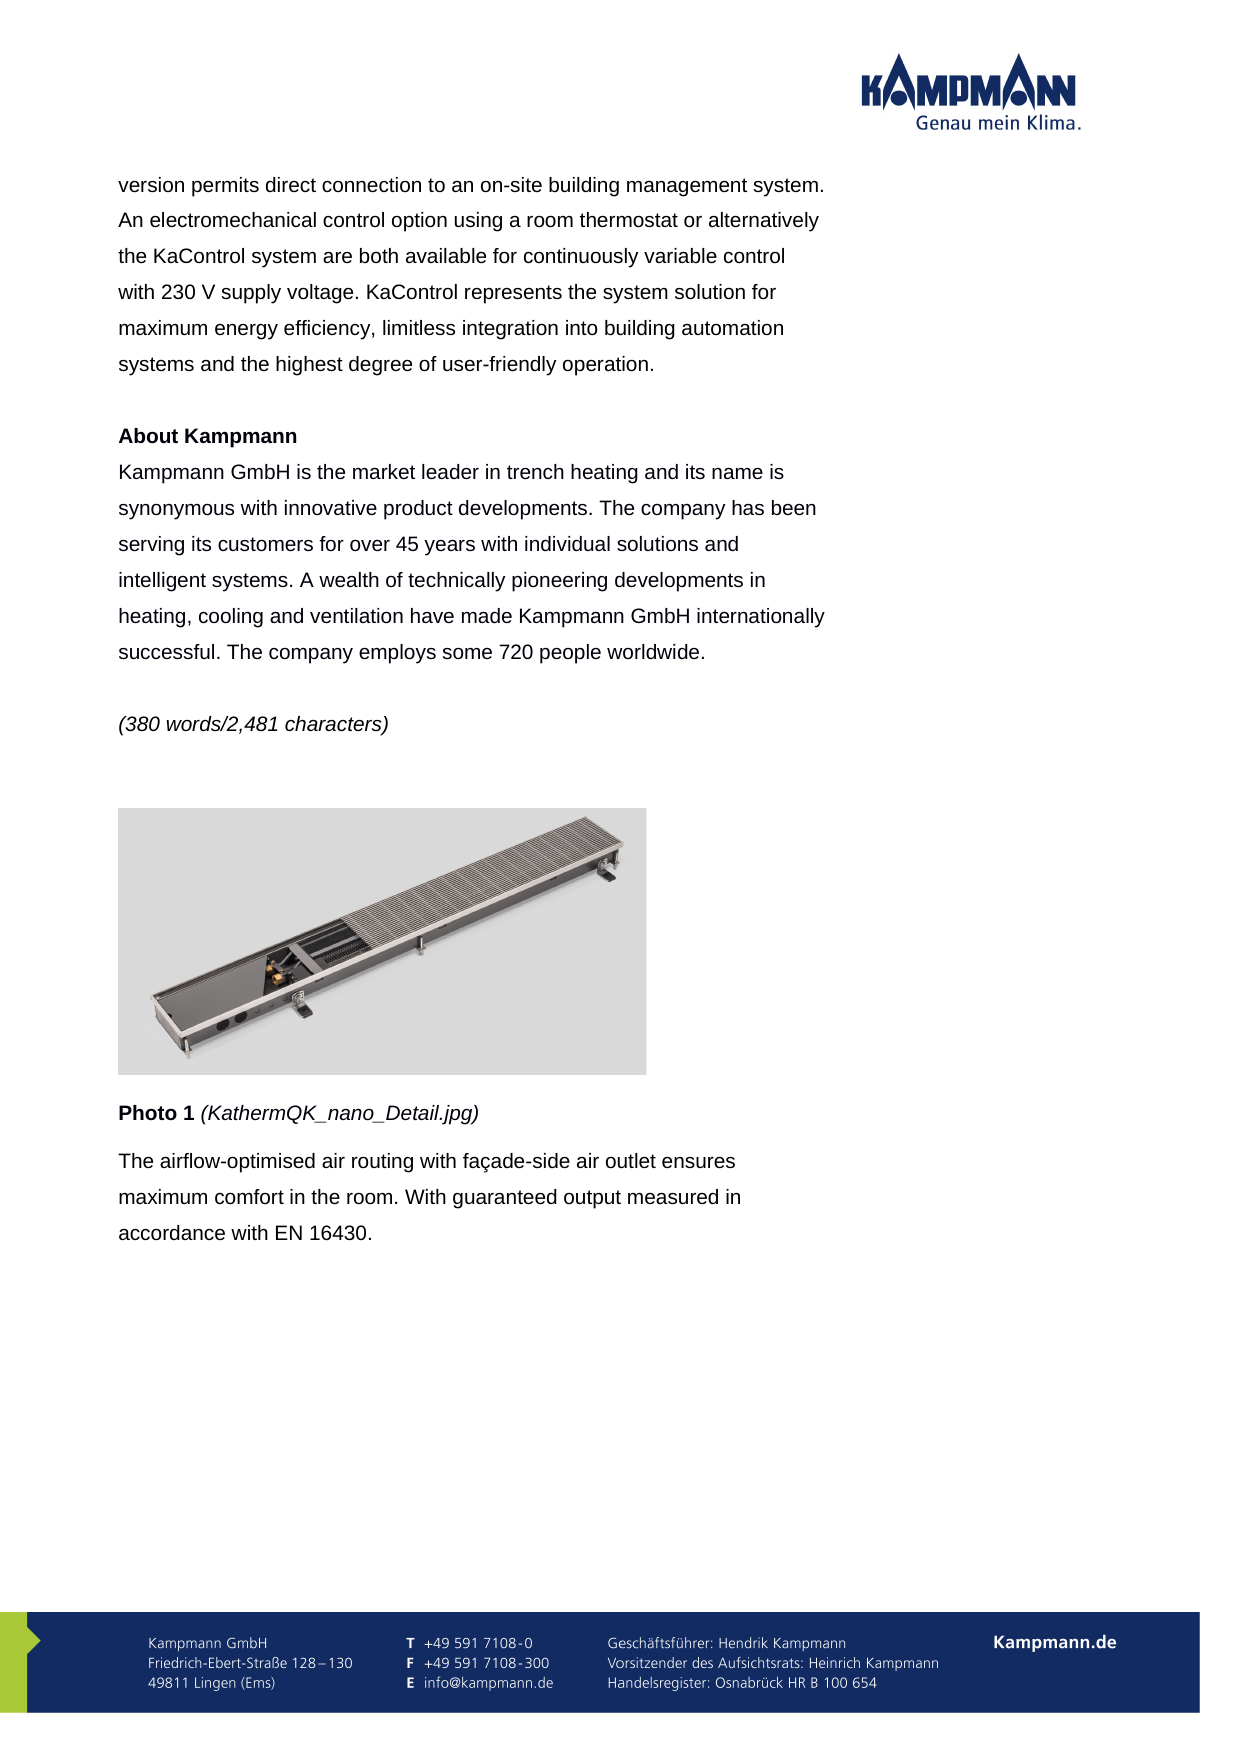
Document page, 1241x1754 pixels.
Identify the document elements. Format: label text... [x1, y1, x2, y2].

picture [118, 808, 647, 1075]
picture [0, 1612, 1241, 1754]
text (380 words/2,481 characters) [118, 711, 826, 735]
picture [0, 0, 1241, 130]
text Kampmann GmbH is the market leader in trench heating and its name is synonymous with innovative product developments. The company has been serving its customers for over 45 years with individual solutions and intelligent systems. A wealth of technically pioneering developments in heating, cooling and ventilation have made Kampmann GmbH internationally successful. The company employs some 720 people worldwide. [118, 460, 826, 663]
text The airflow-optimised air routing with façade-side air outlet ensures maximum comfort in the room. With guaranteed output measured in accordance with EN 16430. [118, 1149, 826, 1245]
text Photo 1 (KathermQK_nano_Detail.jpg) [118, 1101, 826, 1124]
text About Kampmann [118, 424, 826, 448]
